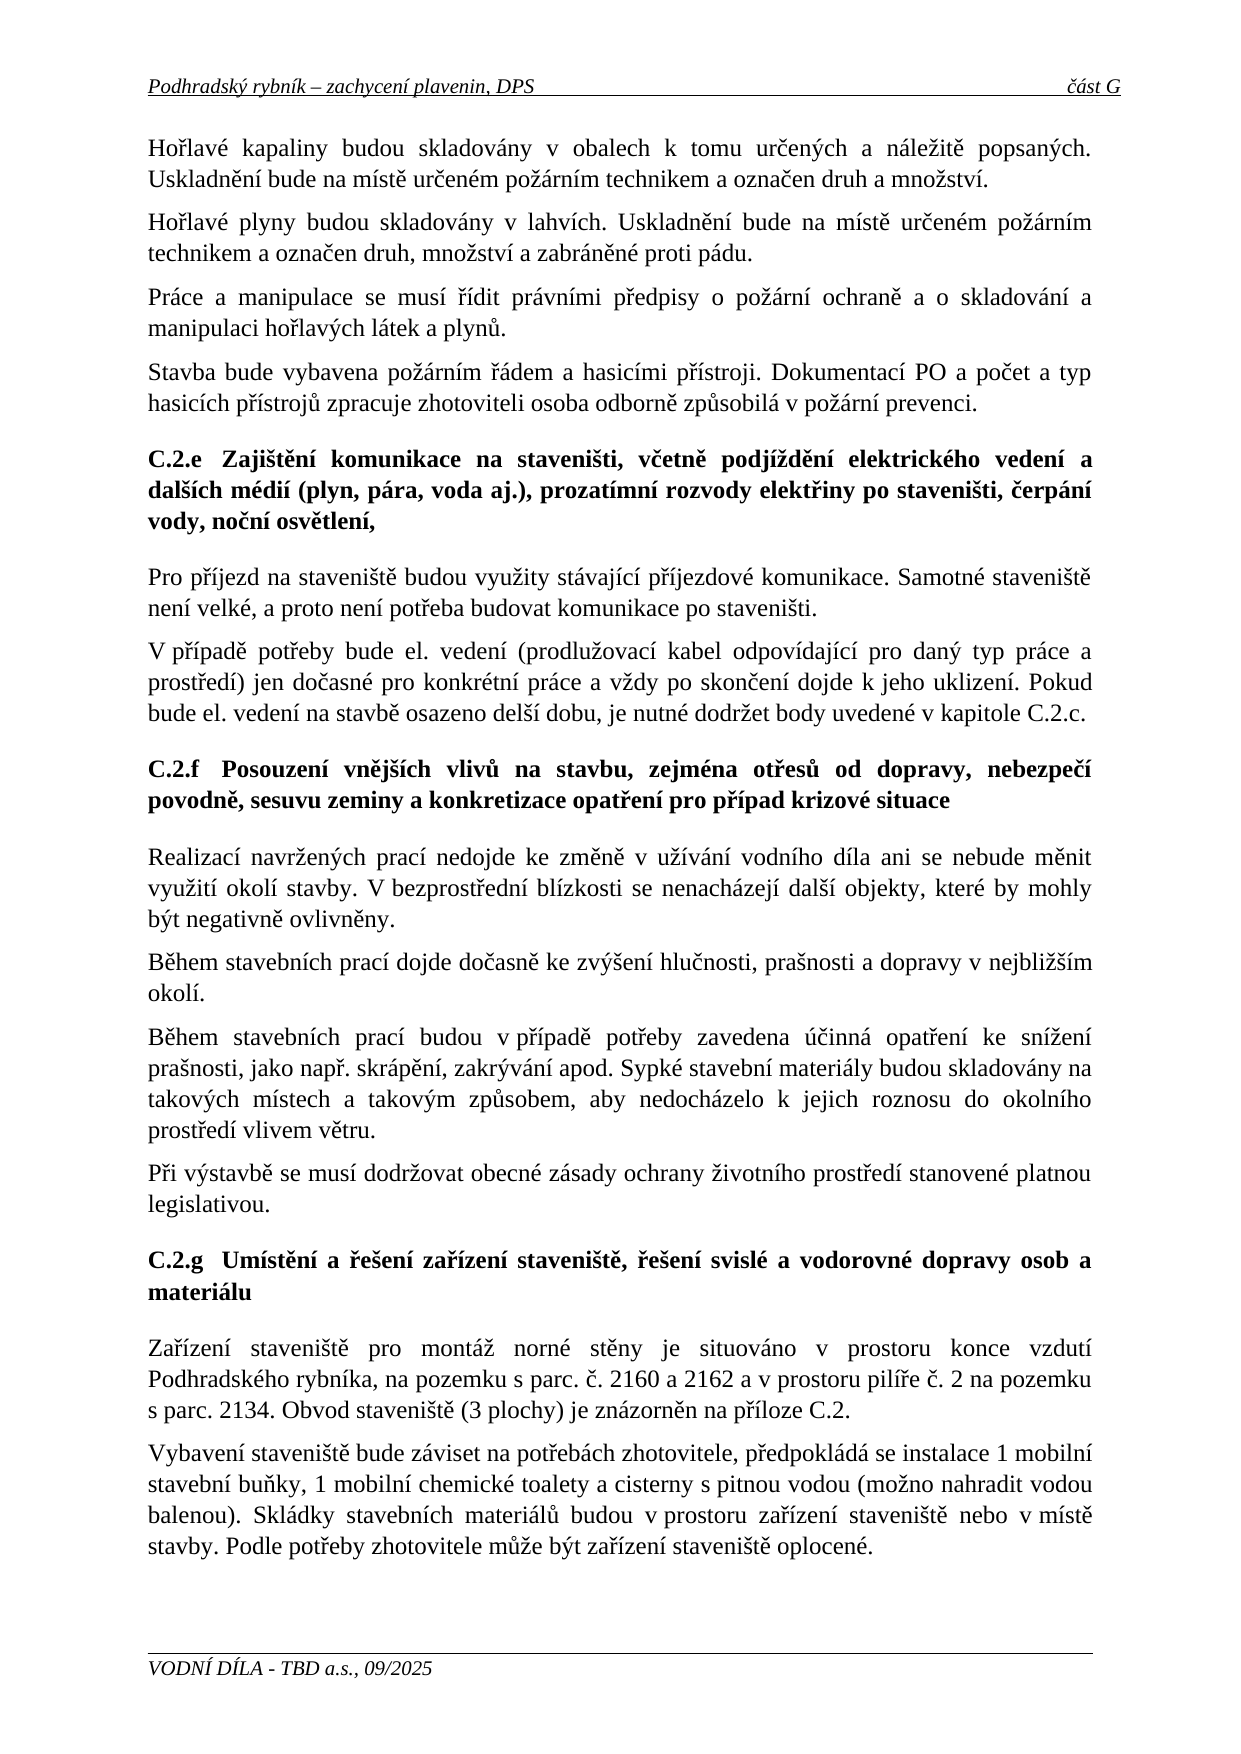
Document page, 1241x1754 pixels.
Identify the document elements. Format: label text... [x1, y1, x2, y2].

text Při výstavbě se musí dodržovat obecné zásady ochrany životního prostředí stanovené platnou legislativou. [148, 1158, 1093, 1218]
subtitle Umístění a řešení zařízení staveniště, řešení svislé a vodorovné dopravy osob a materiálu [148, 1246, 1093, 1305]
text Vybavení staveniště bude záviset na potřebách zhotovitele, předpokládá se instalace 1 mobilní stavební buňky, 1 mobilní chemické toalety a cisterny s pitnou vodou (možno nahradit vodou balenou). Skládky stavebních materiálů budou v prostoru zařízení staveniště nebo v místě stavby. Podle potřeby zhotovitele může být zařízení staveniště oplocené. [148, 1438, 1093, 1560]
text Hořlavé plyny budou skladovány v lahvích. Uskladnění bude na místě určeném požárním technikem a označen druh, množství a zabráněné proti pádu. [148, 207, 1093, 267]
text Stavba bude vybavena požárním řádem a hasicími přístroji. Dokumentací PO a počet a typ hasicích přístrojů zpracuje zhotoviteli osoba odborně způsobilá v požární prevenci. [148, 357, 1093, 416]
text Realizací navržených prací nedojde ke změně v užívání vodního díla ani se nebude měnit využití okolí stavby. V bezprostřední blízkosti se nenacházejí další objekty, které by mohly být negativně ovlivněny. [148, 842, 1093, 932]
text Během stavebních prací budou v případě potřeby zavedena účinná opatření ke snížení prašnosti, jako např. skrápění, zakrývání apod. Sypké stavební materiály budou skladovány na takových místech a takovým způsobem, aby nedocházelo k jejich roznosu do okolního prostředí vlivem větru. [148, 1022, 1093, 1144]
text Práce a manipulace se musí řídit právními předpisy o požární ochraně a o skladování a manipulaci hořlavých látek a plynů. [148, 282, 1093, 342]
text V případě potřeby bude el. vedení (prodlužovací kabel odpovídající pro daný typ práce a prostředí) jen dočasné pro konkrétní práce a vždy po skončení dojde k jeho uklizení. Pokud bude el. vedení na stavbě osazeno delší dobu, je nutné dodržet body uvedené v kapitole C.2.c. [148, 636, 1093, 727]
text Zařízení staveniště pro montáž norné stěny je situováno v prostoru konce vzdutí Podhradského rybníka, na pozemku s parc. č. 2160 a 2162 a v prostoru pilíře č. 2 na pozemku s parc. 2134. Obvod staveniště (3 plochy) je znázorněn na příloze C.2. [148, 1333, 1093, 1423]
text Během stavebních prací dojde dočasně ke zvýšení hlučnosti, prašnosti a dopravy v nejbližším okolí. [148, 947, 1093, 1007]
subtitle Zajištění komunikace na staveništi, včetně podjíždění elektrického vedení a dalších médií (plyn, pára, voda aj.), prozatímní rozvody elektřiny po staveništi, čerpání vody, noční osvětlení, [148, 444, 1093, 534]
text Pro příjezd na staveniště budou využity stávající příjezdové komunikace. Samotné staveniště není velké, a proto není potřeba budovat komunikace po staveništi. [148, 562, 1093, 622]
text Hořlavé kapaliny budou skladovány v obalech k tomu určených a náležitě popsaných. Uskladnění bude na místě určeném požárním technikem a označen druh a množství. [148, 133, 1093, 193]
subtitle Posouzení vnějších vlivů na stavbu, zejména otřesů od dopravy, nebezpečí povodně, sesuvu zeminy a konkretizace opatření pro případ krizové situace [148, 754, 1093, 814]
